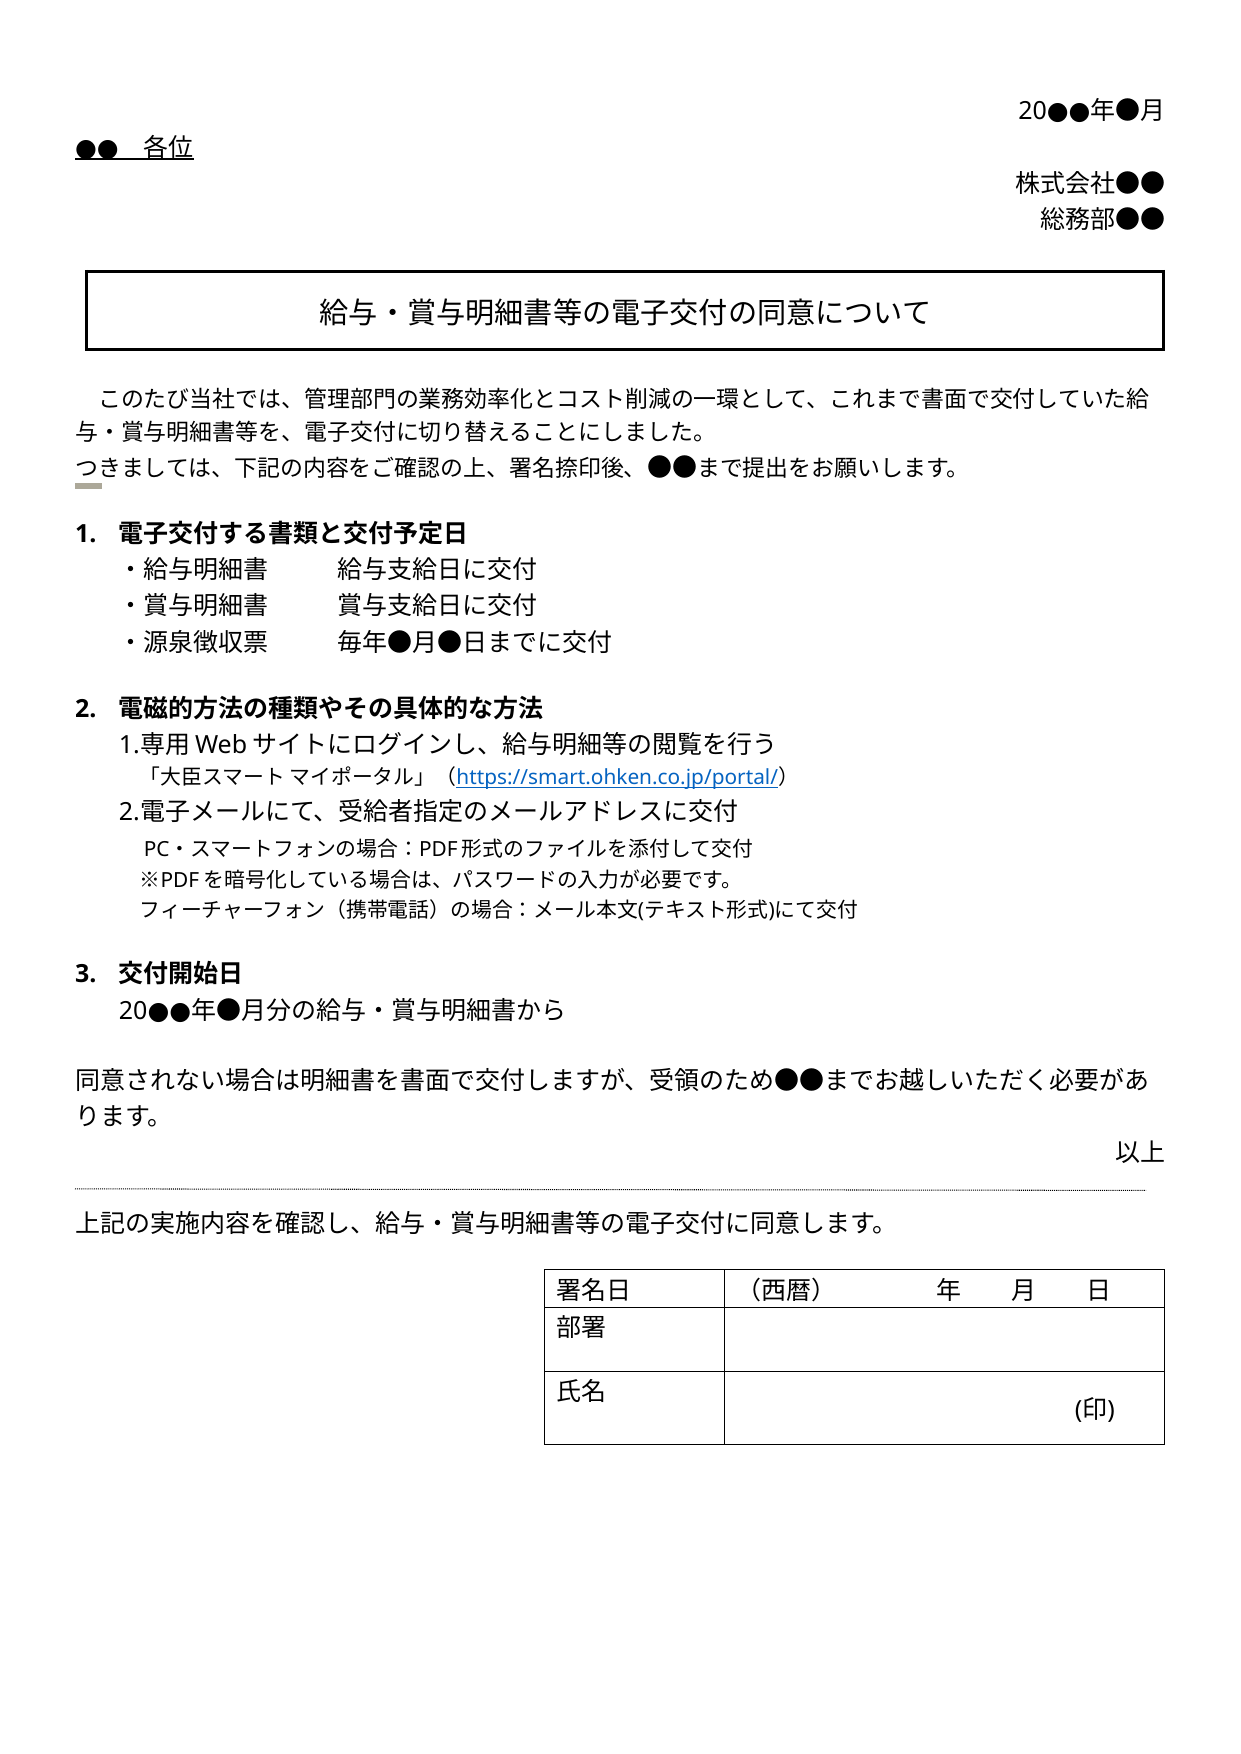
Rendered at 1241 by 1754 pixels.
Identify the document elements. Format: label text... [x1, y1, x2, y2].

text 総務部●● [75, 199, 1165, 236]
list 電磁的方法の種類やその具体的な方法 1.専用Webサイトにログインし、給与明細等の閲覧を行う 「大臣スマート マイポータル」（https://smart.ohken.co.jp/portal/） 2.電子メールにて、受給者指定のメールアドレスに交付 PC・スマートフォンの場合：PDF形式のファイルを添付して交付 ※PDFを暗号化している場合は、パスワードの入力が必要です。 フィーチャーフォン（携帯電話）の場合：メール本文(テキスト形式)にて交付 [75, 688, 1165, 954]
text このたび当社では、管理部門の業務効率化とコスト削減の一環として、これまで書面で交付していた給与・賞与明細書等を、電子交付に切り替えることにしました。 [75, 381, 1165, 447]
text つきましては、下記の内容をご確認の上、署名捺印後、●●まで提出をお願いします。 [75, 447, 1165, 483]
text 上記の実施内容を確認し、給与・賞与明細書等の電子交付に同意します。 [75, 1203, 1165, 1269]
list 交付開始日 20●●年●月分の給与・賞与明細書から [75, 954, 1165, 1026]
list 電子交付する書類と交付予定日 ・給与明細書 給与支給日に交付 ・賞与明細書 賞与支給日に交付 ・源泉徴収票 毎年●月●日までに交付 [75, 513, 1165, 688]
table_cell 氏名 [545, 1372, 724, 1443]
table_cell 部署 [545, 1308, 724, 1371]
text 同意されない場合は明細書を書面で交付しますが、受領のため●●までお越しいただく必要があります。 [75, 1060, 1165, 1133]
text ●● 各位 [75, 127, 1165, 163]
table_header （西暦） 年 月 日 [725, 1270, 1164, 1307]
text 20●●年●月 [75, 89, 1165, 127]
text 株式会社●● [75, 163, 1165, 199]
table_cell [725, 1308, 1164, 1371]
table_cell (印) [725, 1372, 1164, 1443]
table_header 署名日 [545, 1270, 724, 1307]
text 以上 [75, 1133, 1165, 1169]
table_header 給与・賞与明細書等の電子交付の同意について [88, 273, 1162, 348]
